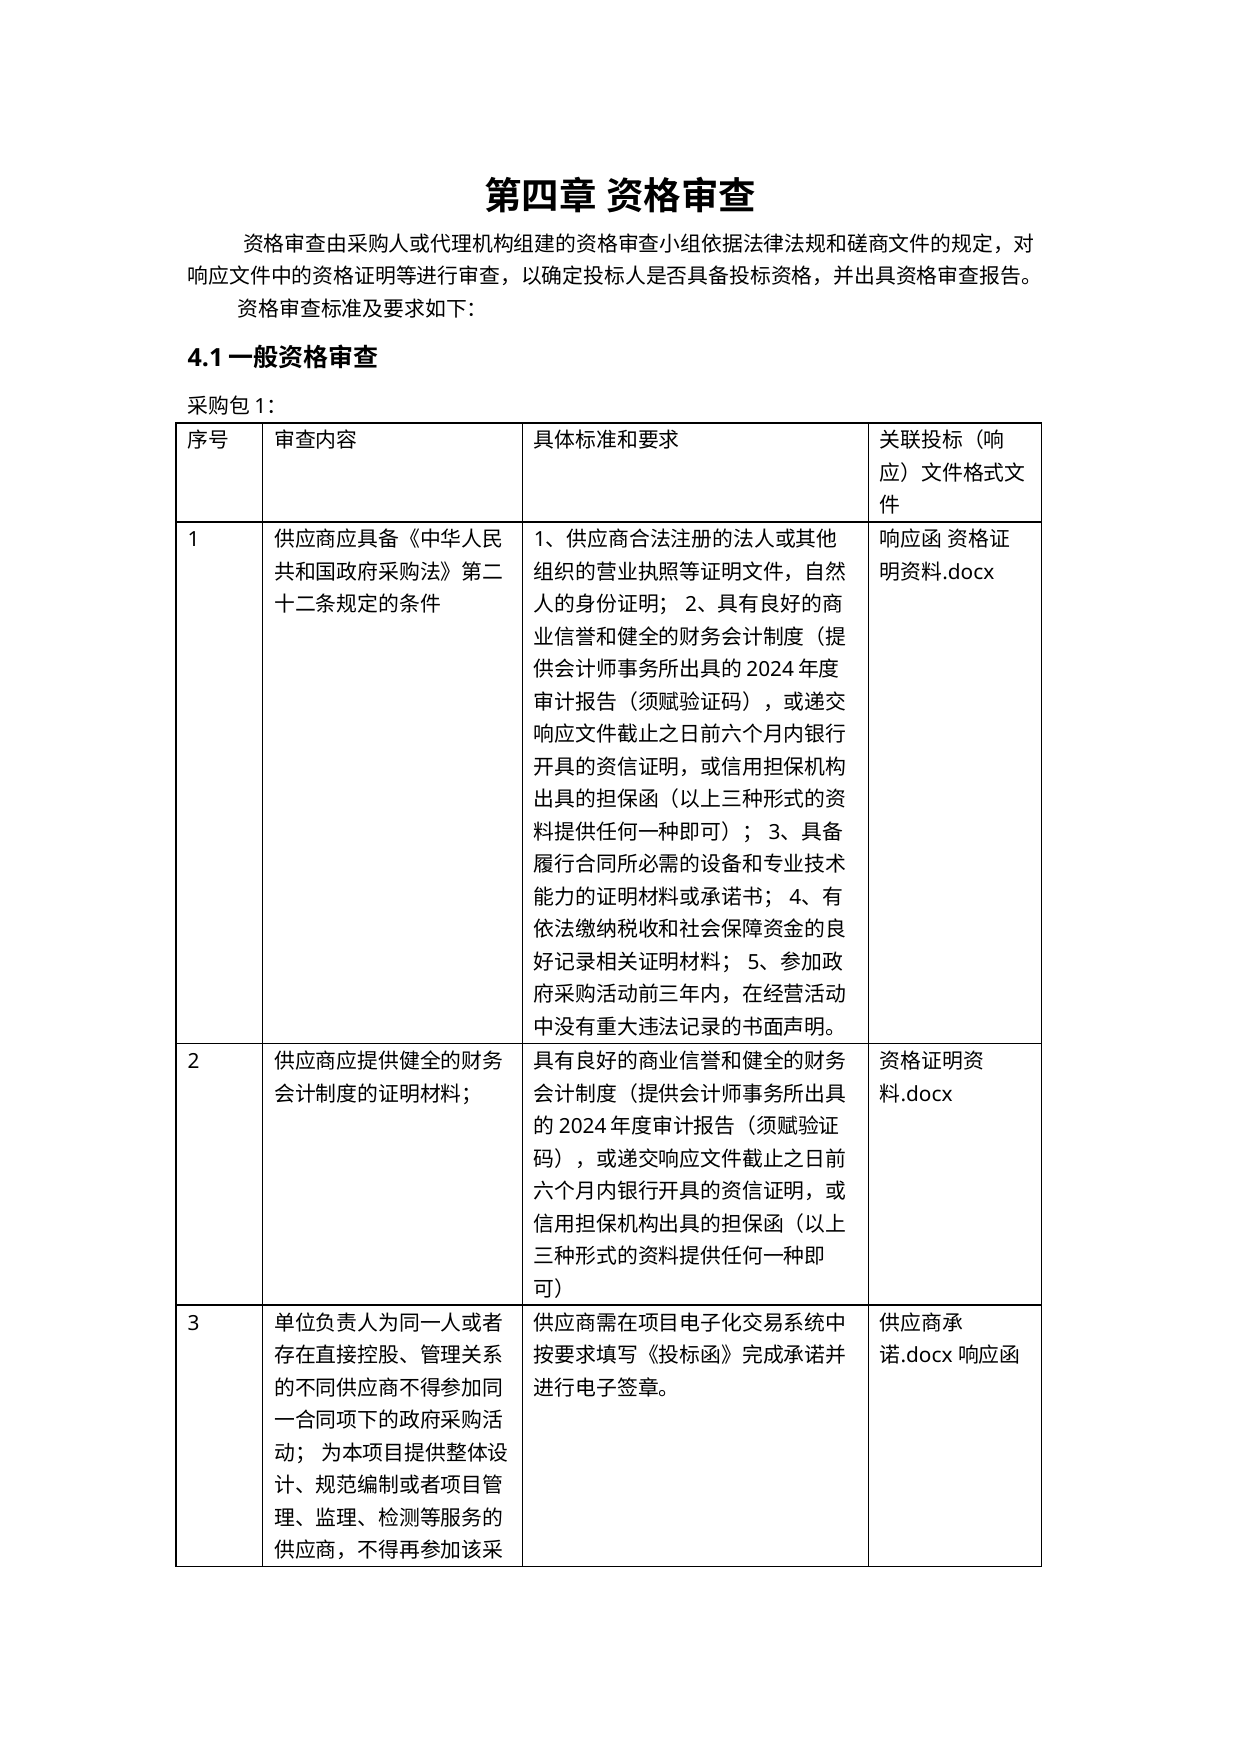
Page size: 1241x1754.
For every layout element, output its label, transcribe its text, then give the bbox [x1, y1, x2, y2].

table_header 审查内容 [263, 424, 522, 521]
table_cell 资格证明资料.docx [869, 1044, 1041, 1304]
table_cell 供应商应具备《中华人民共和国政府采购法》第二十二条规定的条件 [263, 523, 522, 1043]
table_cell 1 [177, 523, 262, 1043]
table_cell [523, 1306, 868, 1566]
text 4.1一般资格审查 [187, 324, 1053, 389]
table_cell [263, 1306, 522, 1566]
table_cell 响应函 资格证明资料.docx [869, 523, 1041, 1043]
text 资格审查由采购人或代理机构组建的资格审查小组依据法律法规和磋商文件的规定，对响应文件中的资格证明等进行审查，以确定投标人是否具备投标资格，并出具资格审查报告。 [187, 227, 1053, 292]
table_cell 供应商承诺.docx 响应函 [869, 1306, 1041, 1566]
table_cell 供应商应提供健全的财务会计制度的证明材料； [263, 1044, 522, 1304]
text 资格审查标准及要求如下： [187, 292, 1053, 324]
table_header 具体标准和要求 [523, 424, 868, 521]
text 采购包1： [187, 389, 1053, 422]
table_header 序号 [177, 424, 262, 521]
table_cell 具有良好的商业信誉和健全的财务会计制度（提供会计师事务所出具的2024年度审计报告（须赋验证码），或递交响应文件截止之日前六个月内银行开具的资信证明，或信用担保机构出具的担保函（以上三种形式的资料提供任何一种即可） [523, 1044, 868, 1304]
text 第四章 资格审查 [187, 162, 1053, 227]
table_cell 1、供应商合法注册的法人或其他组织的营业执照等证明文件，自然人的身份证明； 2、具有良好的商业信誉和健全的财务会计制度（提供会计师事务所出具的2024年度审计报告（须赋验证码），或递交响应文件截止之日前六个月内银行开具的资信证明，或信用担保机构出具的担保函（以上三种形式的资料提供任何一种即可）； 3、具备履行合同所必需的设备和专业技术能力的证明材料或承诺书； 4、有依法缴纳税收和社会保障资金的良好记录相关证明材料； 5、参加政府采购活动前三年内，在经营活动中没有重大违法记录的书面声明。 [523, 523, 868, 1043]
table_cell 2 [177, 1044, 262, 1304]
table_cell 3 [177, 1306, 262, 1566]
table_header 关联投标（响应）文件格式文件 [869, 424, 1041, 521]
